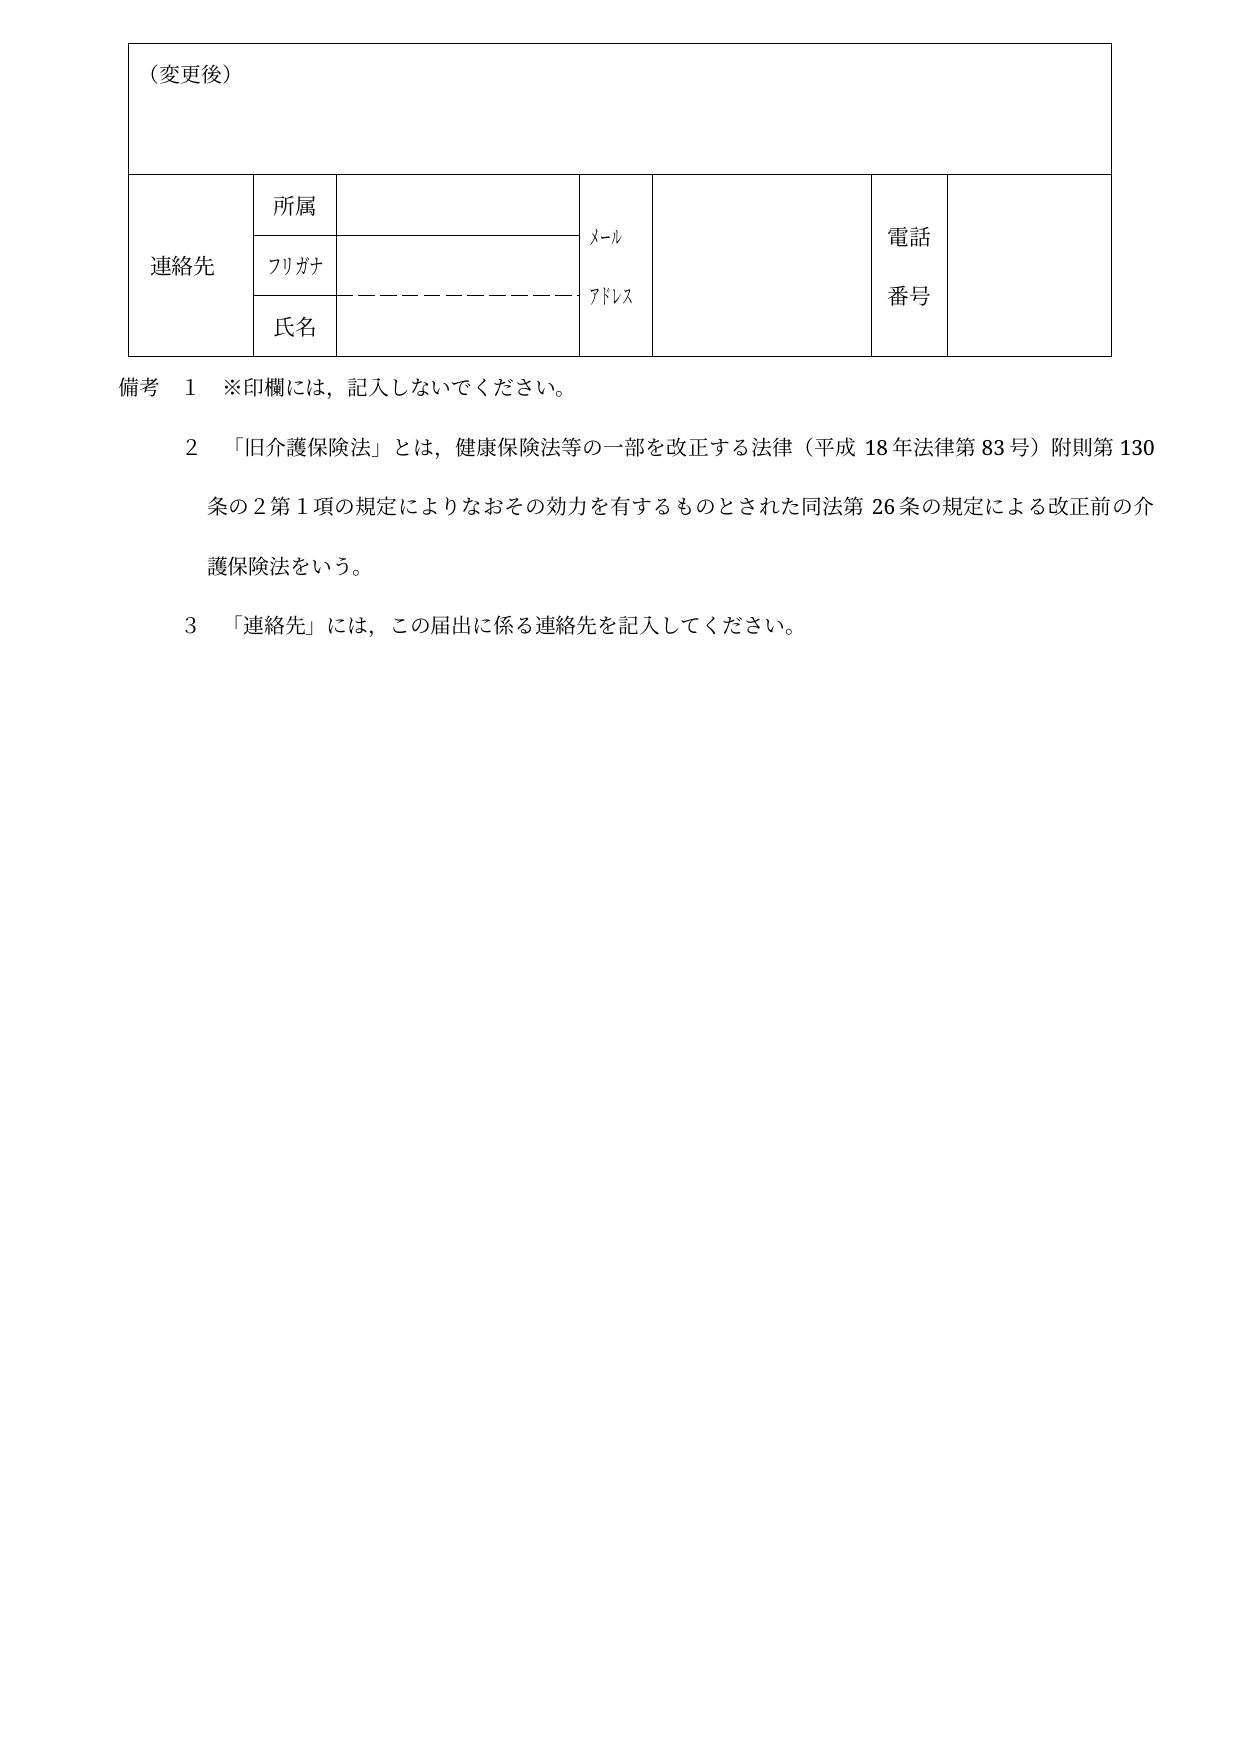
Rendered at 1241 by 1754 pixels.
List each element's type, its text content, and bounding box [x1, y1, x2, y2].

text 備考 １ ※印欄には，記入しないでください。 [118, 357, 1073, 416]
text ２ 「旧介護保険法」とは，健康保険法等の一部を改正する法律（平成18年法律第83号）附則第130条の２第１項の規定によりなおその効力を有するものとされた同法第26条の規定による改正前の介護保険法をいう。 [181, 416, 1155, 595]
table_cell メール アドレス [580, 175, 652, 356]
table_cell フリガナ [254, 236, 336, 295]
table_cell 氏名 [254, 296, 336, 356]
table_cell [653, 175, 871, 356]
table_cell 連絡先 [129, 175, 253, 356]
table_cell [337, 295, 579, 356]
table_cell 所属 [254, 175, 336, 234]
table_cell [337, 236, 579, 295]
table_cell 電話 番号 [872, 175, 947, 356]
text ３ 「連絡先」には，この届出に係る連絡先を記入してください。 [118, 595, 1155, 655]
table_cell [337, 175, 579, 234]
table_cell [948, 175, 1111, 356]
table_cell （変更後） [129, 44, 1111, 174]
